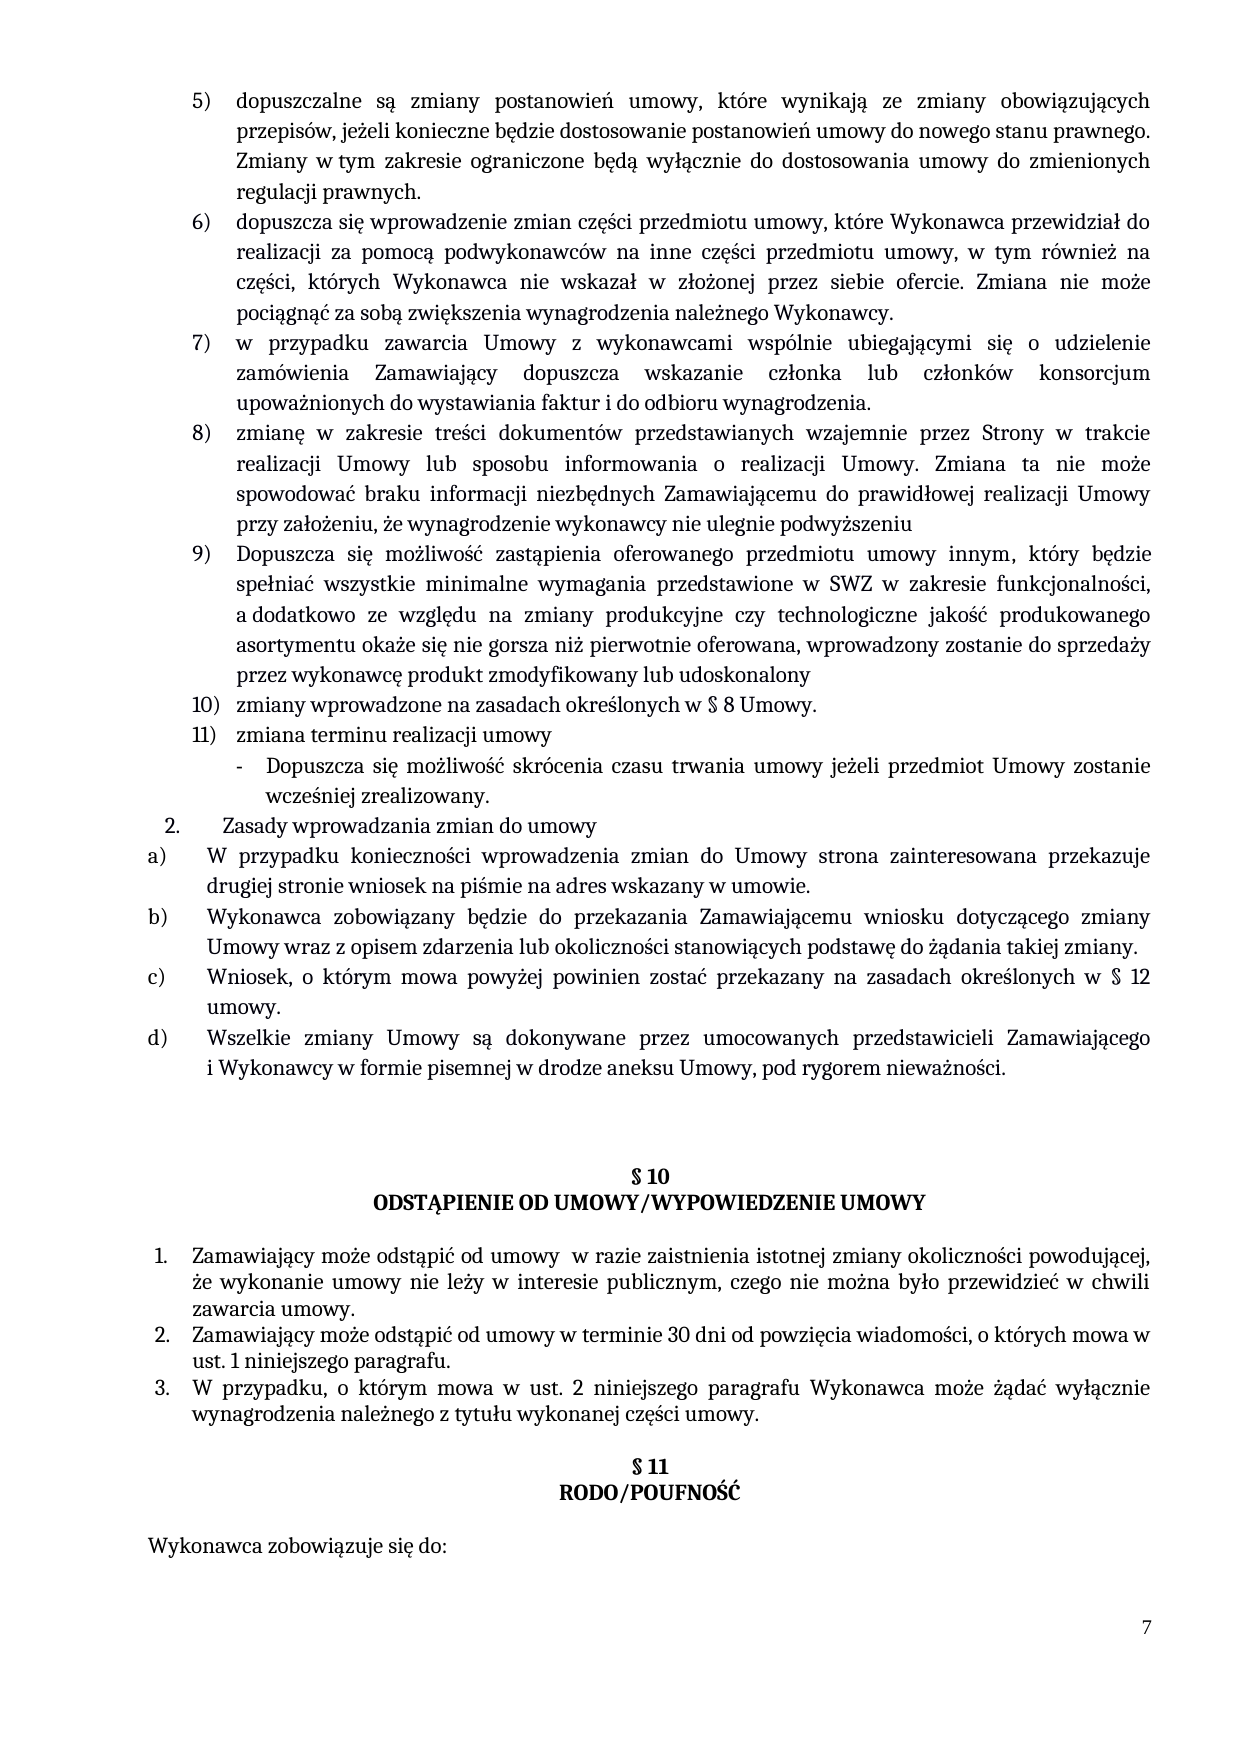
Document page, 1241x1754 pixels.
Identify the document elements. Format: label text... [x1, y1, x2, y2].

text ODSTĄPIENIE OD UMOWY/WYPOWIEDZENIE UMOWY [148, 1190, 1151, 1216]
text RODO/POUFNOŚĆ [148, 1480, 1152, 1506]
list dopuszcza się wprowadzenie zmian części przedmiotu umowy, które Wykonawca przewidział do realizacji za pomocą podwykonawców na inne części przedmiotu umowy, w tym również na części, których Wykonawca nie wskazał w złożonej przez siebie ofercie. Zmiana nie może pociągnąć za sobą zwiększenia wynagrodzenia należnego Wykonawcy. [192, 209, 1152, 326]
text § 10 [148, 1164, 1152, 1190]
list Wniosek, o którym mowa powyżej powinien zostać przekazany na zasadach określonych w § 12 umowy. [148, 964, 1152, 1020]
list W przypadku, o którym mowa w ust. 2 niniejszego paragrafu Wykonawca może żądać wyłącznie wynagrodzenia należnego z tytułu wykonanej części umowy. [154, 1374, 1152, 1427]
list Dopuszcza się możliwość skrócenia czasu trwania umowy jeżeli przedmiot Umowy zostanie wcześniej zrealizowany. [236, 752, 1152, 809]
list zmiany wprowadzone na zasadach określonych w § 8 Umowy. [192, 692, 1152, 718]
text Wykonawca zobowiązuje się do: [148, 1533, 1152, 1559]
list Dopuszcza się możliwość zastąpienia oferowanego przedmiotu umowy innym, który będzie spełniać wszystkie minimalne wymagania przedstawione w SWZ w zakresie funkcjonalności, a dodatkowo ze względu na zmiany produkcyjne czy technologiczne jakość produkowanego asortymentu okaże się nie gorsza niż pierwotnie oferowana, wprowadzony zostanie do sprzedaży przez wykonawcę produkt zmodyfikowany lub udoskonalony [192, 541, 1152, 688]
text 11) zmiana terminu realizacji umowy [192, 722, 1152, 748]
list zmianę w zakresie treści dokumentów przedstawianych wzajemnie przez Strony w trakcie realizacji Umowy lub sposobu informowania o realizacji Umowy. Zmiana ta nie może spowodować braku informacji niezbędnych Zamawiającemu do prawidłowej realizacji Umowy przy założeniu, że wynagrodzenie wykonawcy nie ulegnie podwyższeniu [192, 420, 1152, 537]
list Zasady wprowadzania zmian do umowy [185, 813, 1152, 839]
list Wykonawca zobowiązany będzie do przekazania Zamawiającemu wniosku dotyczącego zmiany Umowy wraz z opisem zdarzenia lub okoliczności stanowiących podstawę do żądania takiej zmiany. [148, 903, 1152, 960]
list Zamawiający może odstąpić od umowy w razie zaistnienia istotnej zmiany okoliczności powodującej, że wykonanie umowy nie leży w interesie publicznym, czego nie można było przewidzieć w chwili zawarcia umowy. [154, 1243, 1152, 1322]
text § 11 [148, 1454, 1152, 1480]
list Wszelkie zmiany Umowy są dokonywane przez umocowanych przedstawicieli Zamawiającego i Wykonawcy w formie pisemnej w drodze aneksu Umowy, pod rygorem nieważności. [148, 1024, 1152, 1081]
list w przypadku zawarcia Umowy z wykonawcami wspólnie ubiegającymi się o udzielenie zamówienia Zamawiający dopuszcza wskazanie członka lub członków konsorcjum upoważnionych do wystawiania faktur i do odbioru wynagrodzenia. [192, 329, 1152, 416]
list dopuszczalne są zmiany postanowień umowy, które wynikają ze zmiany obowiązujących przepisów, jeżeli konieczne będzie dostosowanie postanowień umowy do nowego stanu prawnego. Zmiany w tym zakresie ograniczone będą wyłącznie do dostosowania umowy do zmienionych regulacji prawnych. [192, 88, 1152, 205]
list W przypadku konieczności wprowadzenia zmian do Umowy strona zainteresowana przekazuje drugiej stronie wniosek na piśmie na adres wskazany w umowie. [148, 843, 1152, 899]
list Zamawiający może odstąpić od umowy w terminie 30 dni od powzięcia wiadomości, o których mowa w ust. 1 niniejszego paragrafu. [154, 1322, 1152, 1374]
